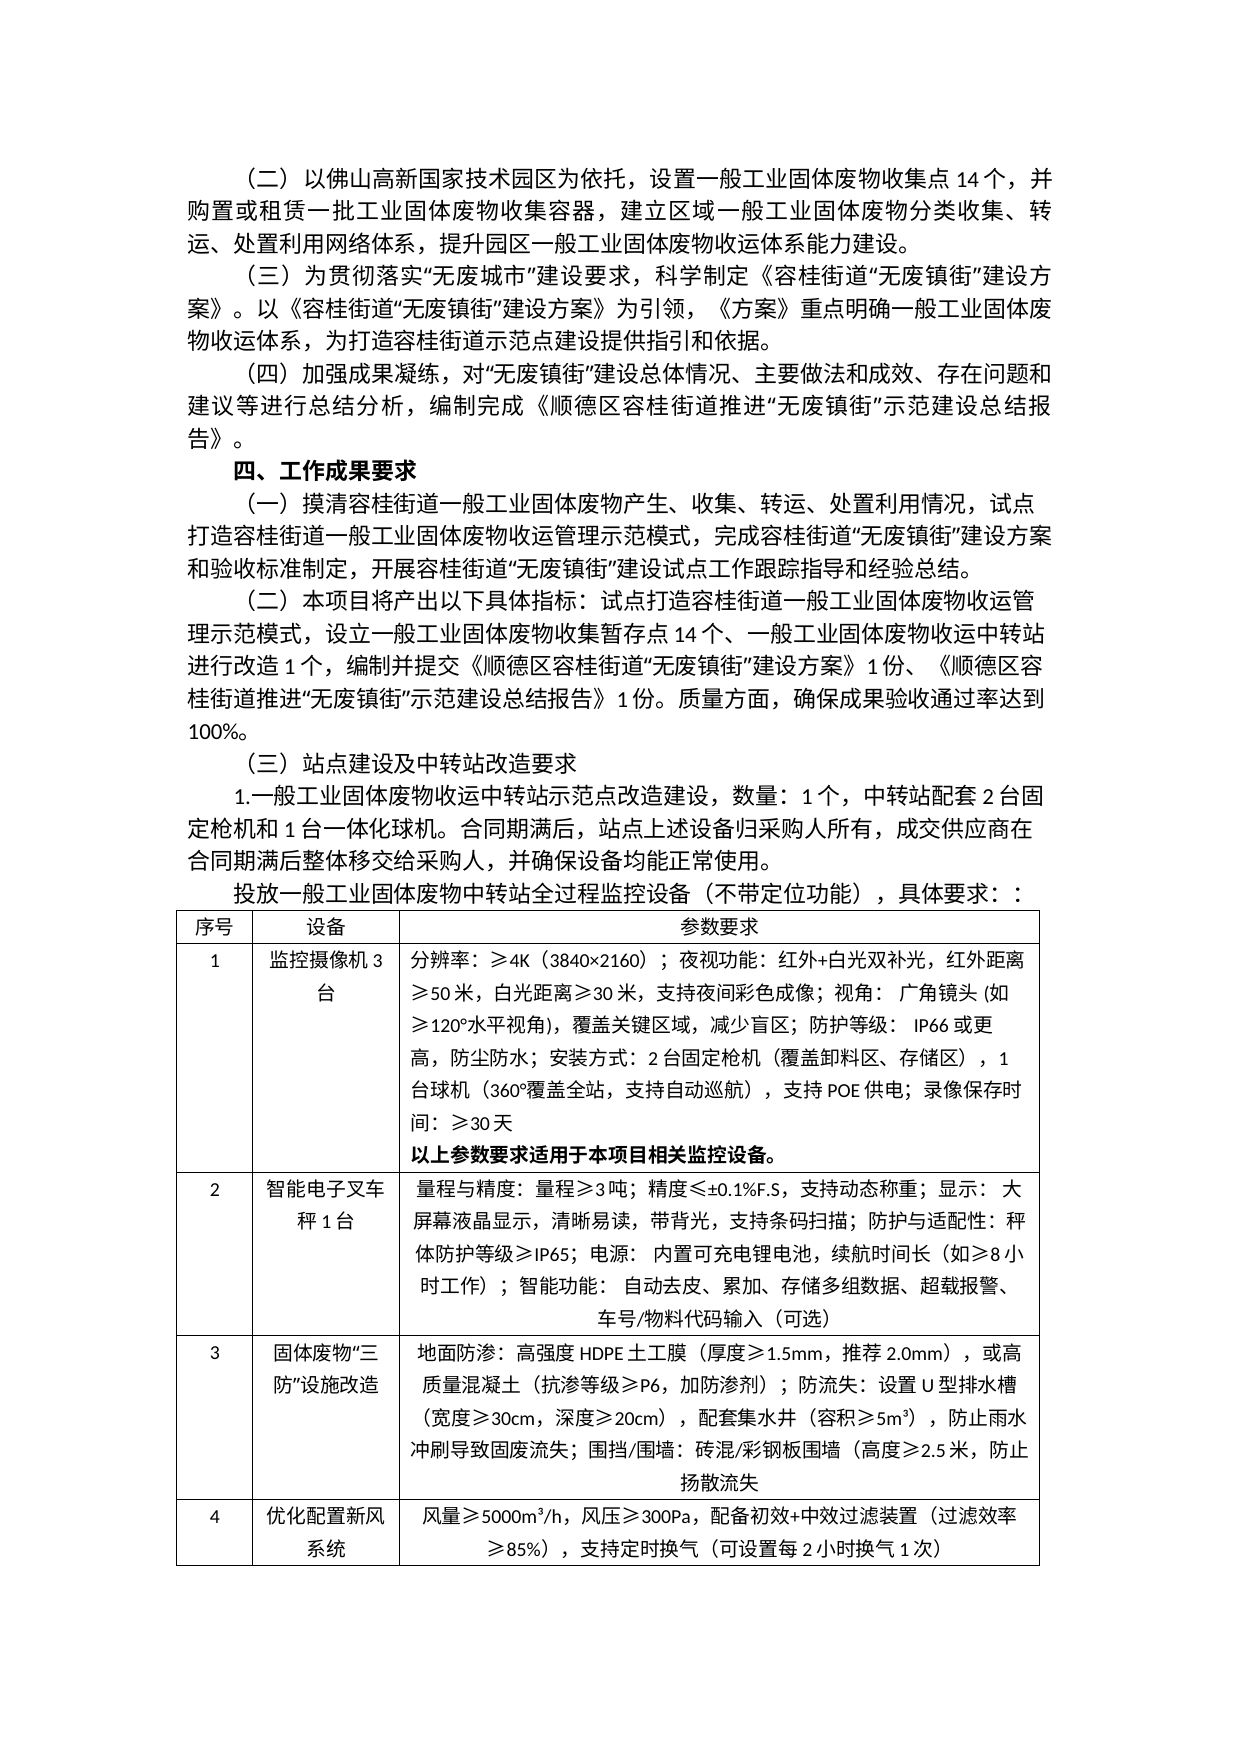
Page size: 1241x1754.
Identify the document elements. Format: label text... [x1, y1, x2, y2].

table_cell 4 [177, 1500, 252, 1565]
text （三）为贯彻落实“无废城市”建设要求，科学制定《容桂街道“无废镇街”建设方案》。以《容桂街道“无废镇街”建设方案》为引领，《方案》重点明确一般工业固体废物收运体系，为打造容桂街道示范点建设提供指引和依据。 [187, 259, 1053, 357]
table_cell 3 [177, 1336, 252, 1499]
text （四）加强成果凝练，对“无废镇街”建设总体情况、主要做法和成效、存在问题和建议等进行总结分析，编制完成《顺德区容桂街道推进“无废镇街”示范建设总结报告》。 [187, 357, 1053, 454]
table_header 参数要求 [400, 911, 1039, 943]
text （二）以佛山高新国家技术园区为依托，设置一般工业固体废物收集点14个，并购置或租赁一批工业固体废物收集容器，建立区域一般工业固体废物分类收集、转运、处置利用网络体系，提升园区一般工业固体废物收运体系能力建设。 [187, 162, 1053, 259]
table_header 序号 [177, 911, 252, 943]
table_cell 智能电子叉车秤1台 [253, 1173, 399, 1335]
text 1.一般工业固体废物收运中转站示范点改造建设，数量：1个，中转站配套2台固定枪机和1台一体化球机。合同期满后，站点上述设备归采购人所有，成交供应商在合同期满后整体移交给采购人，并确保设备均能正常使用。 [187, 779, 1053, 877]
text （三）站点建设及中转站改造要求 [187, 747, 1053, 779]
text 投放一般工业固体废物中转站全过程监控设备（不带定位功能），具体要求：： [187, 877, 1053, 909]
table_cell 固体废物“三防”设施改造 [253, 1336, 399, 1499]
table_cell 监控摄像机3台 [253, 944, 399, 1172]
table_cell 2 [177, 1173, 252, 1335]
table_cell 分辨率：≥4K（3840×2160）；夜视功能：红外+白光双补光，红外距离≥50米，白光距离≥30米，支持夜间彩色成像；视角： 广角镜头 (如≥120°水平视角)，覆盖关键区域，减少盲区；防护等级： IP66 或更高，防尘防水；安装方式：2台固定枪机（覆盖卸料区、存储区），1台球机（360°覆盖全站，支持自动巡航），支持POE供电；录像保存时间：≥30天 以上参数要求适用于本项目相关监控设备。 [400, 944, 1039, 1172]
table_cell 优化配置新风系统 [253, 1500, 399, 1565]
table_cell 风量≥5000m³/h，风压≥300Pa，配备初效+中效过滤装置（过滤效率≥85%），支持定时换气（可设置每2小时换气1次） [400, 1500, 1039, 1565]
text 四、工作成果要求 [187, 454, 1053, 487]
text （二）本项目将产出以下具体指标：试点打造容桂街道一般工业固体废物收运管理示范模式，设立一般工业固体废物收集暂存点14个、一般工业固体废物收运中转站进行改造1个，编制并提交《顺德区容桂街道“无废镇街”建设方案》1份、《顺德区容桂街道推进“无废镇街”示范建设总结报告》1份。质量方面，确保成果验收通过率达到100%。 [187, 584, 1053, 747]
text （一）摸清容桂街道一般工业固体废物产生、收集、转运、处置利用情况，试点打造容桂街道一般工业固体废物收运管理示范模式，完成容桂街道“无废镇街”建设方案和验收标准制定，开展容桂街道“无废镇街”建设试点工作跟踪指导和经验总结。 [187, 487, 1053, 584]
table_cell 量程与精度：量程≥3吨；精度≤±0.1%F.S，支持动态称重；显示： 大屏幕液晶显示，清晰易读，带背光，支持条码扫描；防护与适配性：秤体防护等级≥IP65；电源： 内置可充电锂电池，续航时间长（如≥8小时工作）；智能功能： 自动去皮、累加、存储多组数据、超载报警、车号/物料代码输入（可选） [400, 1173, 1039, 1335]
table_cell 地面防渗：高强度HDPE土工膜（厚度≥1.5mm，推荐2.0mm），或高质量混凝土（抗渗等级≥P6，加防渗剂）；防流失：设置U型排水槽（宽度≥30cm，深度≥20cm），配套集水井（容积≥5m³），防止雨水冲刷导致固废流失；围挡/围墙：砖混/彩钢板围墙（高度≥2.5米，防止扬散流失 [400, 1336, 1039, 1499]
table_header 设备 [253, 911, 399, 943]
table_cell 1 [177, 944, 252, 1172]
